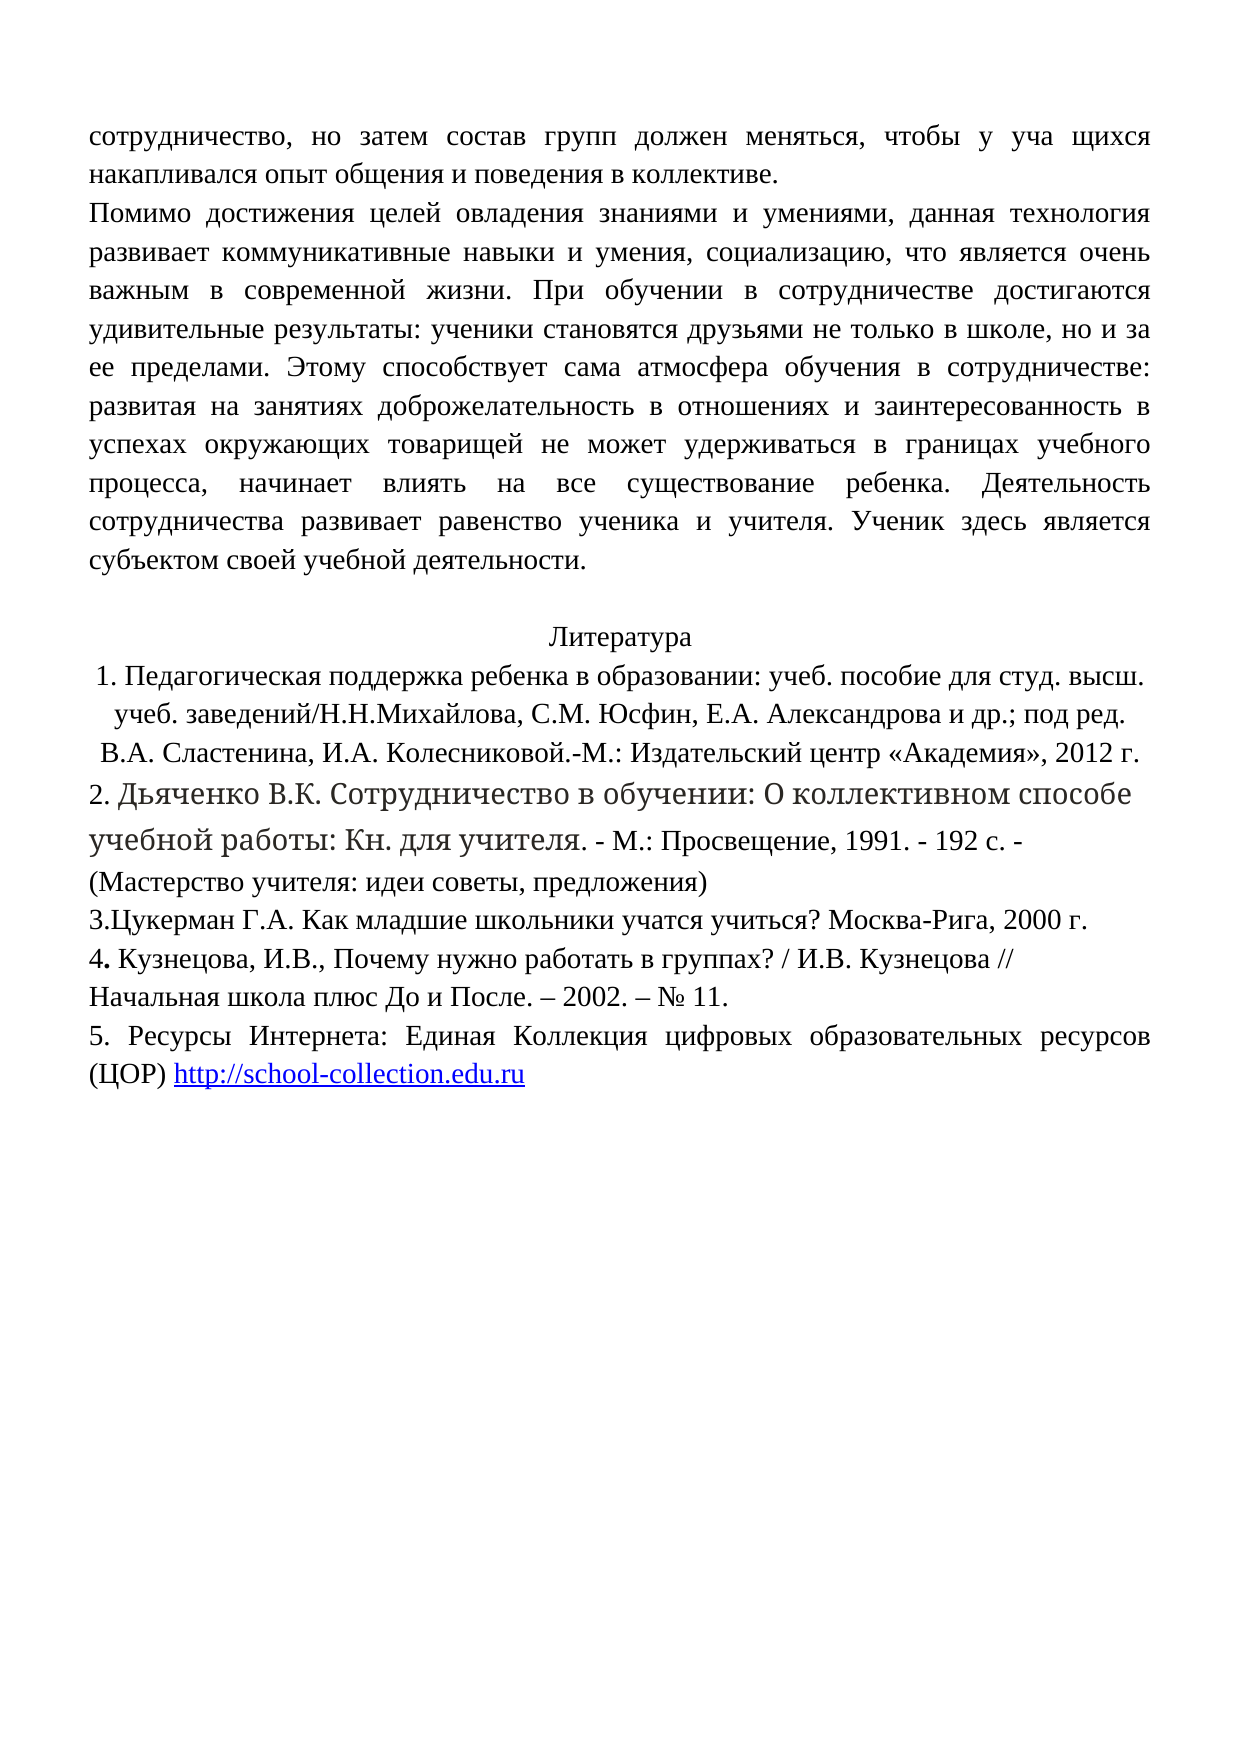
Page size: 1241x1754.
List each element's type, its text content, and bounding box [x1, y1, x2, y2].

text 1. Педагогическая поддержка ребенка в образовании: учеб. пособие для студ. высш. учеб. заведений/Н.Н.Михайлова, С.М. Юсфин, Е.А. Александрова и др.; под ред. В.А. Сластенина, И.А. Колесниковой.-М.: Издательский центр «Академия», 2012 г. [88, 658, 1152, 768]
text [88, 118, 1152, 190]
text 3.Цукерман Г.А. Как младшие школьники учатся учиться? Москва-Рига, 2000 г. [88, 902, 1152, 936]
text 2. Дьяченко В.К. Сотрудничество в обучении: О коллективном способе учебной работы: Кн. для учителя. - М.: Просвещение, 1991. - 192 с. - (Мастерство учителя: идеи советы, предложения) [88, 773, 1152, 897]
text 5. Ресурсы Интернета: Единая Коллекция цифровых образовательных ресурсов (ЦОР) http://school-collection.edu.ru [88, 1018, 1152, 1090]
text Литература [88, 619, 1152, 653]
text 4. Кузнецова, И.В., Почему нужно работать в группах? / И.В. Кузнецова // Начальная школа плюс До и После. – 2002. – № 11. [88, 941, 1152, 1013]
text Помимо достижения целей овладения знаниями и умениями, данная технология развивает коммуникативные навыки и умения, социализацию, что является очень важным в современной жизни. При обучении в сотрудничестве достигаются удивительные результаты: ученики становятся друзьями не только в школе, но и за ее пределами. Этому способствует сама атмосфера обучения в сотрудничестве: развитая на занятиях доброжелательность в отношениях и заинтересованность в успехах окружающих товарищей не может удерживаться в границах учебного процесса, начинает влиять на все существование ребенка. Деятельность сотрудничества развивает равенство ученика и учителя. Ученик здесь является субъектом своей учебной деятельности. [88, 195, 1152, 576]
